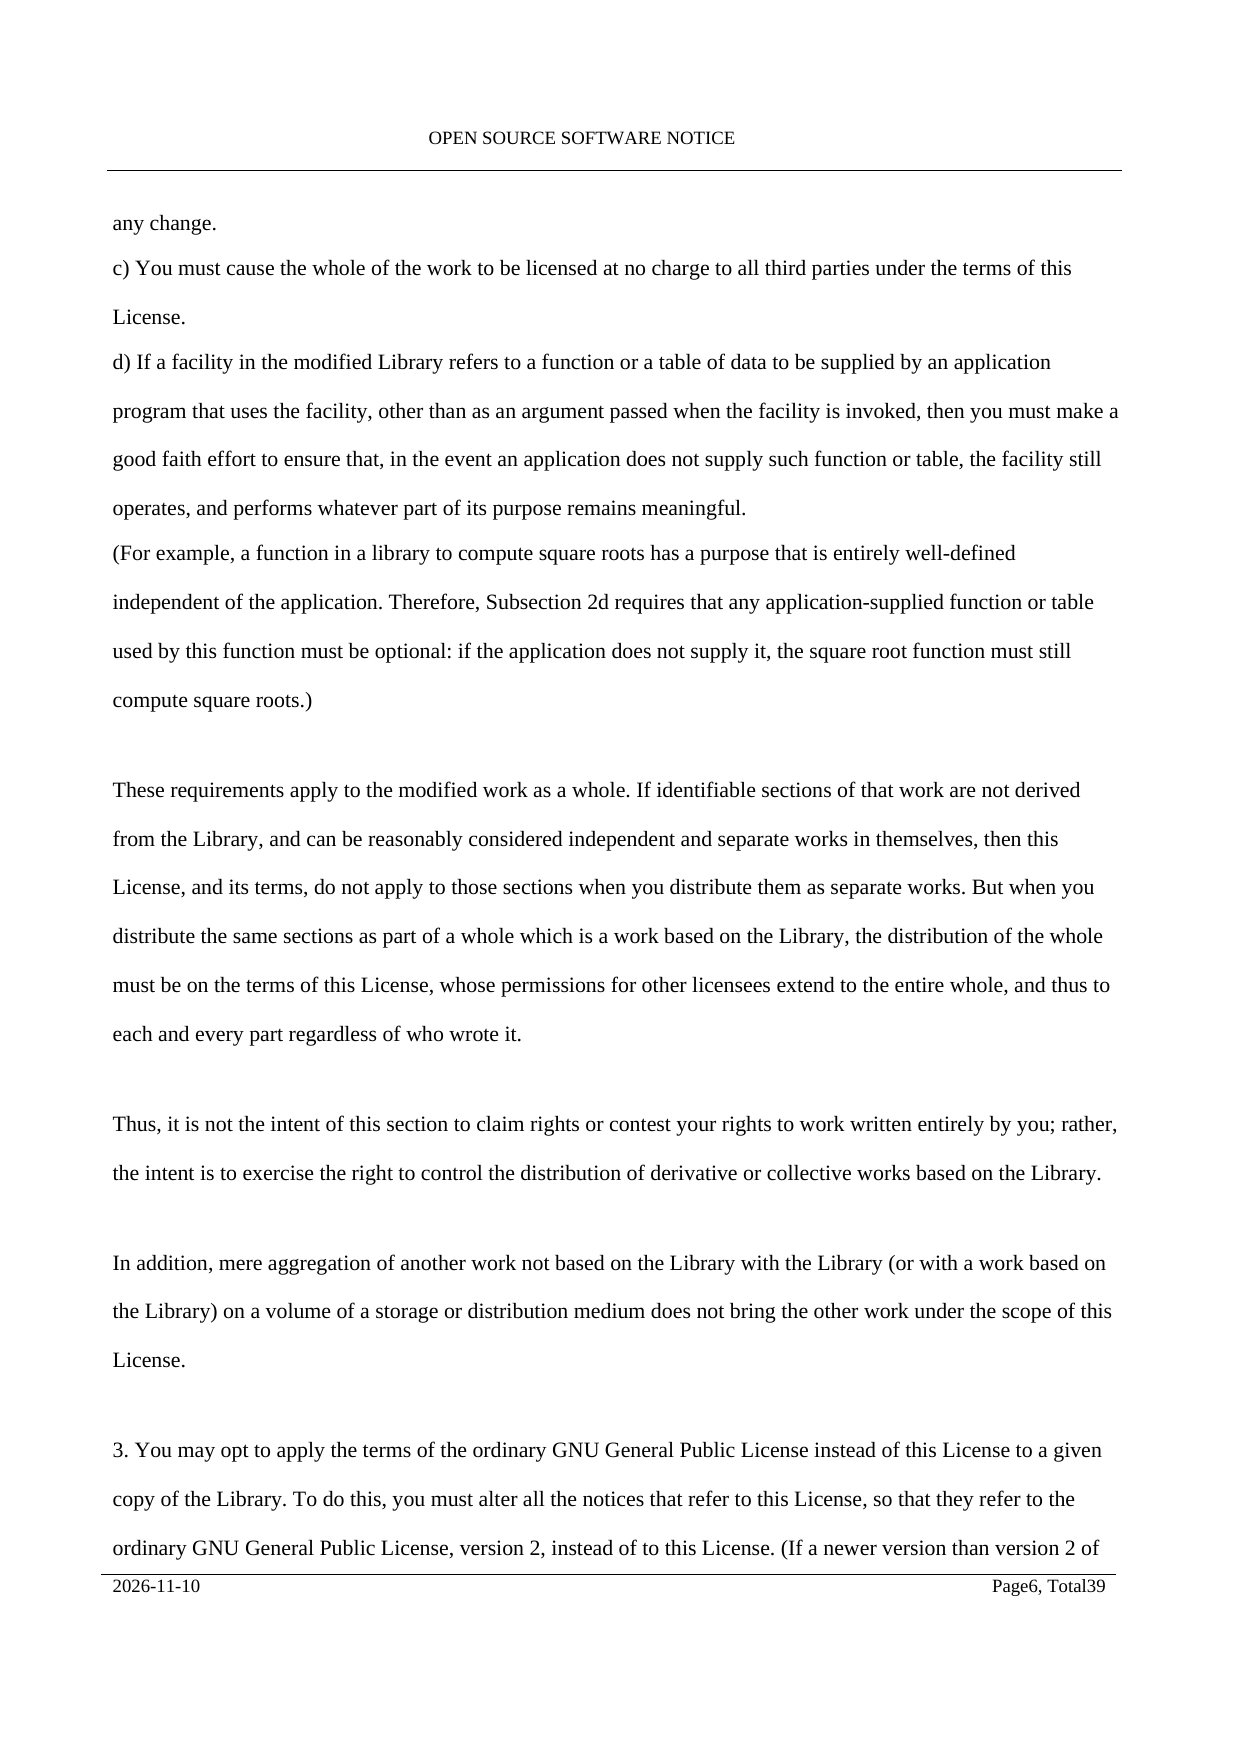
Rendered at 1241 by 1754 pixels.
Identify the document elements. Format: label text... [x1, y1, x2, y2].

text d) If a facility in the modified Library refers to a function or a table of data to be supplied by an application program that uses the facility, other than as an argument passed when the facility is invoked, then you must make a good faith effort to ensure that, in the event an application does not supply such function or table, the facility still operates, and performs whatever part of its purpose remains meaningful. [112, 345, 1128, 524]
text In addition, mere aggregation of another work not based on the Library with the Library (or with a work based on the Library) on a volume of a storage or distribution medium does not bring the other work under the scope of this License. [112, 1246, 1128, 1376]
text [112, 206, 1128, 239]
text These requirements apply to the modified work as a whole. If identifiable sections of that work are not derived from the Library, and can be reasonably considered independent and separate works in themselves, then this License, and its terms, do not apply to those sections when you distribute them as separate works. But when you distribute the same sections as part of a whole which is a work based on the Library, the distribution of the whole must be on the terms of this License, whose permissions for other licensees extend to the entire whole, and thus to each and every part regardless of who wrote it. [112, 773, 1128, 1049]
text Thus, it is not the intent of this section to claim rights or contest your rights to work written entirely by you; rather, the intent is to exercise the right to control the distribution of derivative or collective works based on the Library. [112, 1107, 1128, 1188]
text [112, 1434, 1128, 1564]
text c) You must cause the whole of the work to be licensed at no charge to all third parties under the terms of this License. [112, 251, 1128, 333]
text (For example, a function in a library to compute square roots has a purpose that is entirely well-defined independent of the application. Therefore, Subsection 2d requires that any application-supplied function or table used by this function must be optional: if the application does not supply it, the square root function must still compute square roots.) [112, 537, 1128, 715]
